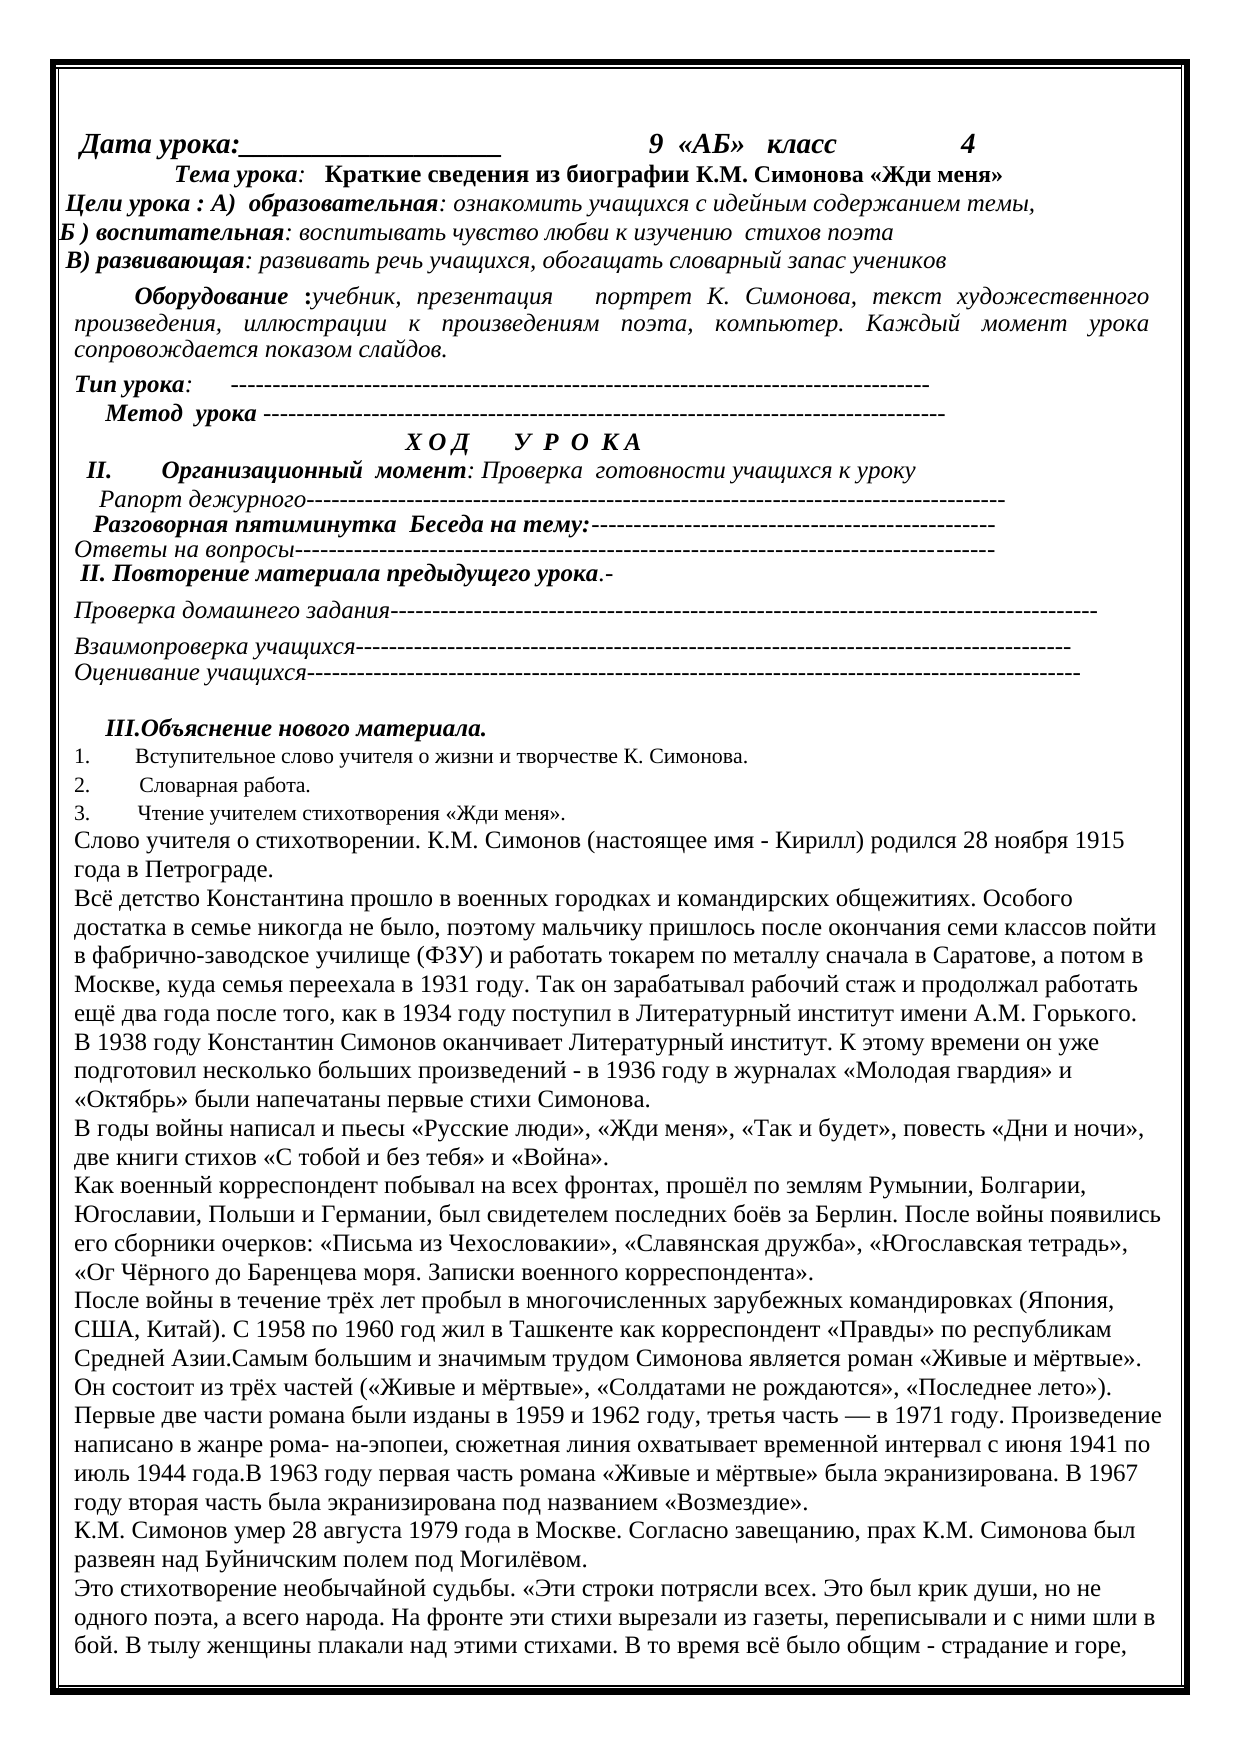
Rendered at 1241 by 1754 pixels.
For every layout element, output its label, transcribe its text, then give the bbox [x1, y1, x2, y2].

text III.Объяснение нового материала. [74, 713, 1167, 742]
text Ответы на вопросы----------------------------------------------------------------------------------- [74, 538, 1167, 562]
text Рапорт дежурного------------------------------------------------------------------------------------ [86, 484, 1167, 513]
text Слово учителя о стихотворении. К.М. Симонов (настоящее имя - Кирилл) родился 28 ноября 1915 года в Петрограде. [74, 826, 1167, 883]
text Цели урока : A) образовательная: ознакомить учащихся с идейным содержанием темы, [59, 188, 1167, 217]
text В 1938 году Константин Симонов оканчивает Литературный институт. К этому времени он уже подготовил несколько больших произведений - в 1936 году в журналах «Молодая гвардия» и «Октябрь» были напечатаны первые стихи Симонова. [74, 1027, 1167, 1113]
text В) развивающая: развивать речь учащихся, обогащать словарный запас учеников [59, 246, 1167, 274]
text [74, 1573, 1167, 1659]
text Х О Д У Р О К А [74, 427, 1167, 456]
text Тема урока: Краткие сведения из биографии К.М. Симонова «Жди меня» [74, 159, 1167, 188]
text II. Повторение материала предыдущего урока.- [74, 562, 1167, 587]
list Словарная работа. [74, 769, 1167, 798]
text Тип урока: ------------------------------------------------------------------------------------ [74, 372, 1150, 398]
text Оборудование :учебник, презентация портрет К. Симонова, текст художественного произведения, иллюстрации к произведениям поэта, компьютер. Каждый момент урока сопровождается показом слайдов. [74, 283, 1150, 363]
text Разговорная пятиминутка Беседа на тему:------------------------------------------------ [74, 513, 1167, 538]
text К.М. Симонов умер 28 августа 1979 года в Москве. Согласно завещанию, прах К.М. Симонова был развеян над Буйничским полем под Могилёвом. [74, 1516, 1167, 1573]
text После войны в течение трёх лет пробыл в многочисленных зарубежных командировках (Япония, США, Китай). С 1958 по 1960 год жил в Ташкенте как корреспондент «Правды» по республикам Средней Азии.Самым большим и значимым трудом Симонова является роман «Живые и мёртвые». Он состоит из трёх частей («Живые и мёртвые», «Солдатами не рождаются», «Последнее лето»). Первые две части романа были изданы в 1959 и 1962 году, третья часть — в 1971 году. Произведение написано в жанре рома- на-эпопеи, сюжетная линия охватывает временной интервал с июня 1941 по июль 1944 года.В 1963 году первая часть романа «Живые и мёртвые» была экранизирована. В 1967 году вторая часть была экранизирована под названием «Возмездие». [74, 1286, 1167, 1516]
list Чтение учителем стихотворения «Жди меня». [74, 798, 1167, 826]
text Взаимопроверка учащихся--------------------------------------------------------------------------------------Оценивание учащихся--------------------------------------------------------------------------------------------- [74, 634, 1167, 685]
text Б ) воспитательная: воспитывать чувство любви к изучению стихов поэта [59, 217, 1167, 246]
text Всё детство Константина прошло в военных городках и командирских общежитиях. Особого достатка в семье никогда не было, поэтому мальчику пришлось после окончания семи классов пойти в фабрично-заводское училище (ФЗУ) и работать токарем по металлу сначала в Саратове, а потом в Москве, куда семья переехала в 1931 году. Так он зарабатывал рабочий стаж и продолжал работать ещё два года после того, как в 1934 году поступил в Литературный институт имени А.М. Горького. [74, 883, 1167, 1027]
list Вступительное слово учителя о жизни и творчестве К. Симонова. [74, 742, 1167, 769]
text Метод урока ---------------------------------------------------------------------------------- [74, 398, 1167, 427]
list Организационный момент: Проверка готовности учащихся к уроку [86, 456, 1167, 484]
text В годы войны написал и пьесы «Русские люди», «Жди меня», «Так и будет», повесть «Дни и ночи», две книги стихов «С тобой и без тебя» и «Война». [74, 1113, 1167, 1171]
text Проверка домашнего задания------------------------------------------------------------------------------------- [74, 598, 1167, 623]
text Дата урока:__________________ 9 «АБ» класс 4 [74, 126, 1167, 159]
text Как военный корреспондент побывал на всех фронтах, прошёл по землям Румынии, Болгарии, Югославии, Польши и Германии, был свидетелем последних боёв за Берлин. После войны появились его сборники очерков: «Письма из Чехословакии», «Славянская дружба», «Югославская тетрадь», «Ог Чёрного до Баренцева моря. Записки военного корреспондента». [74, 1171, 1167, 1286]
